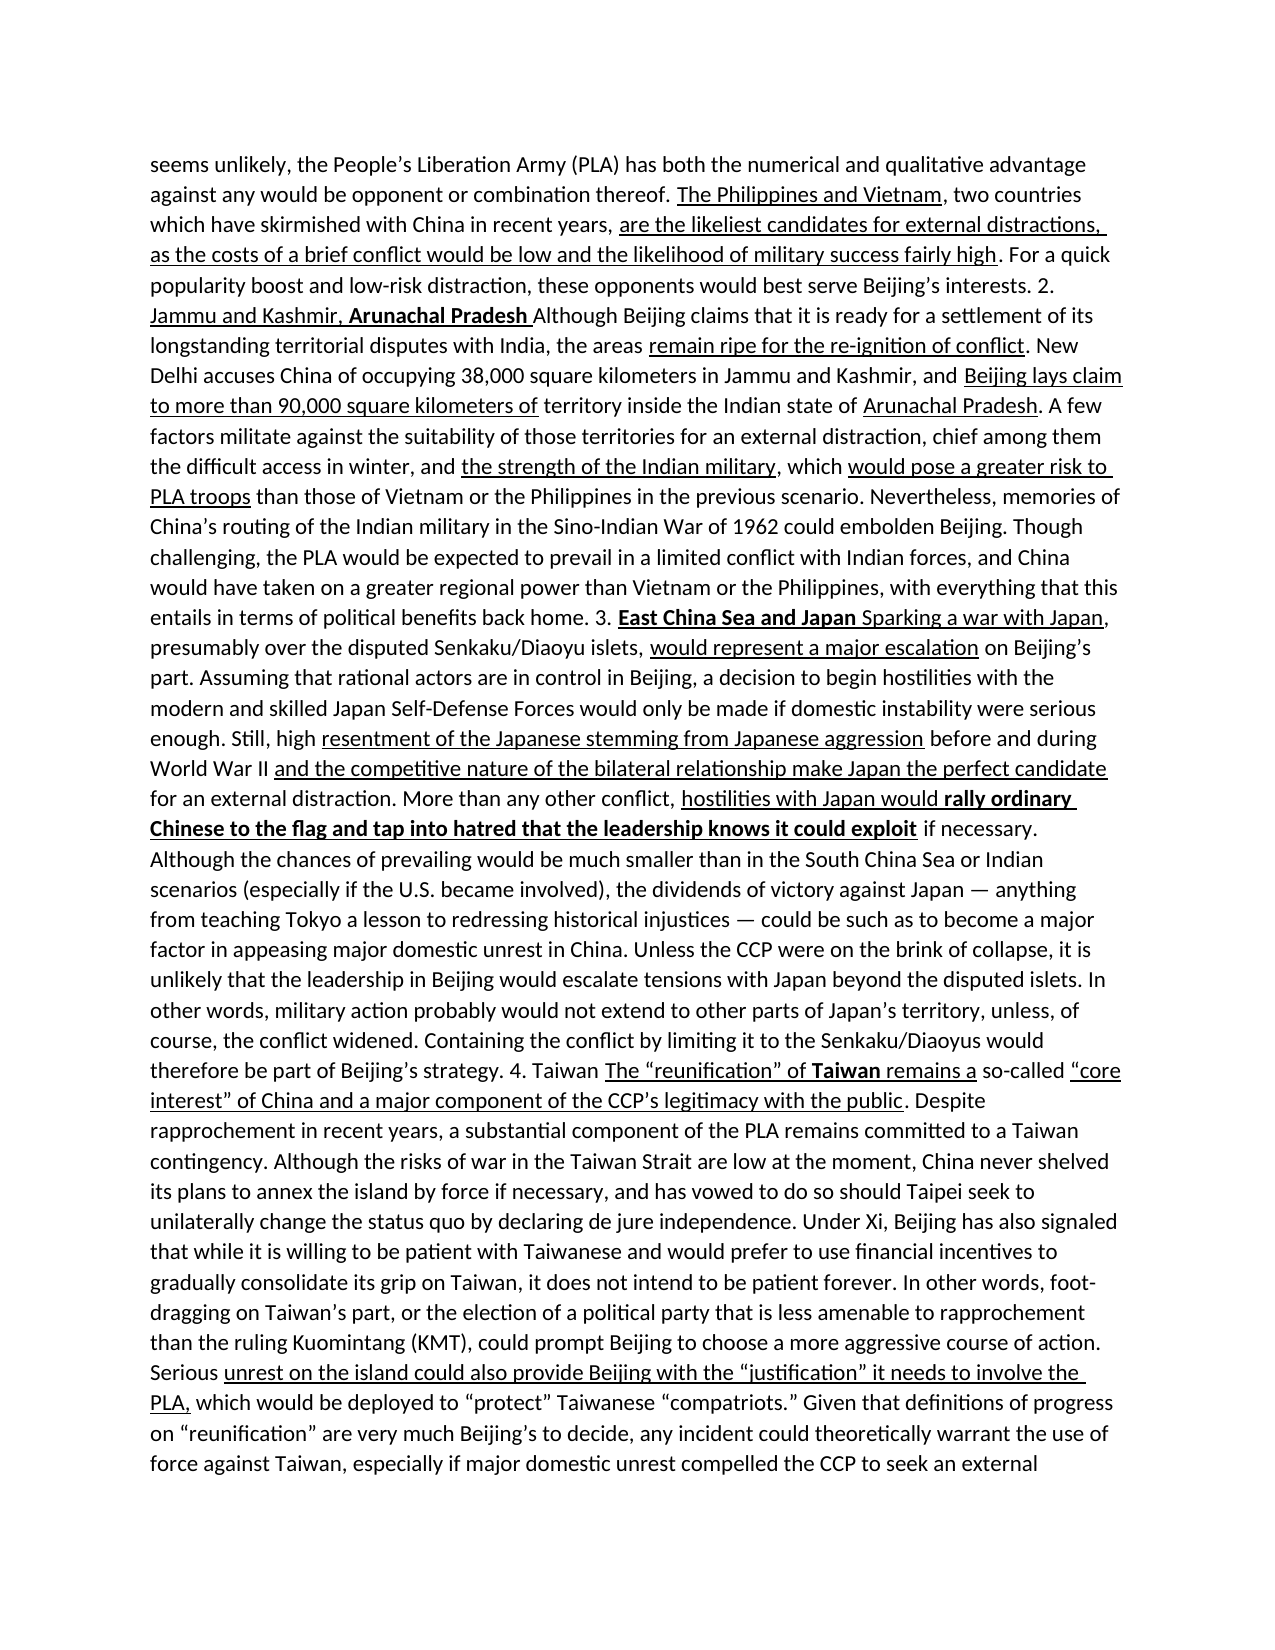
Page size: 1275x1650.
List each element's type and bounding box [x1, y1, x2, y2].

text [150, 150, 1125, 1477]
